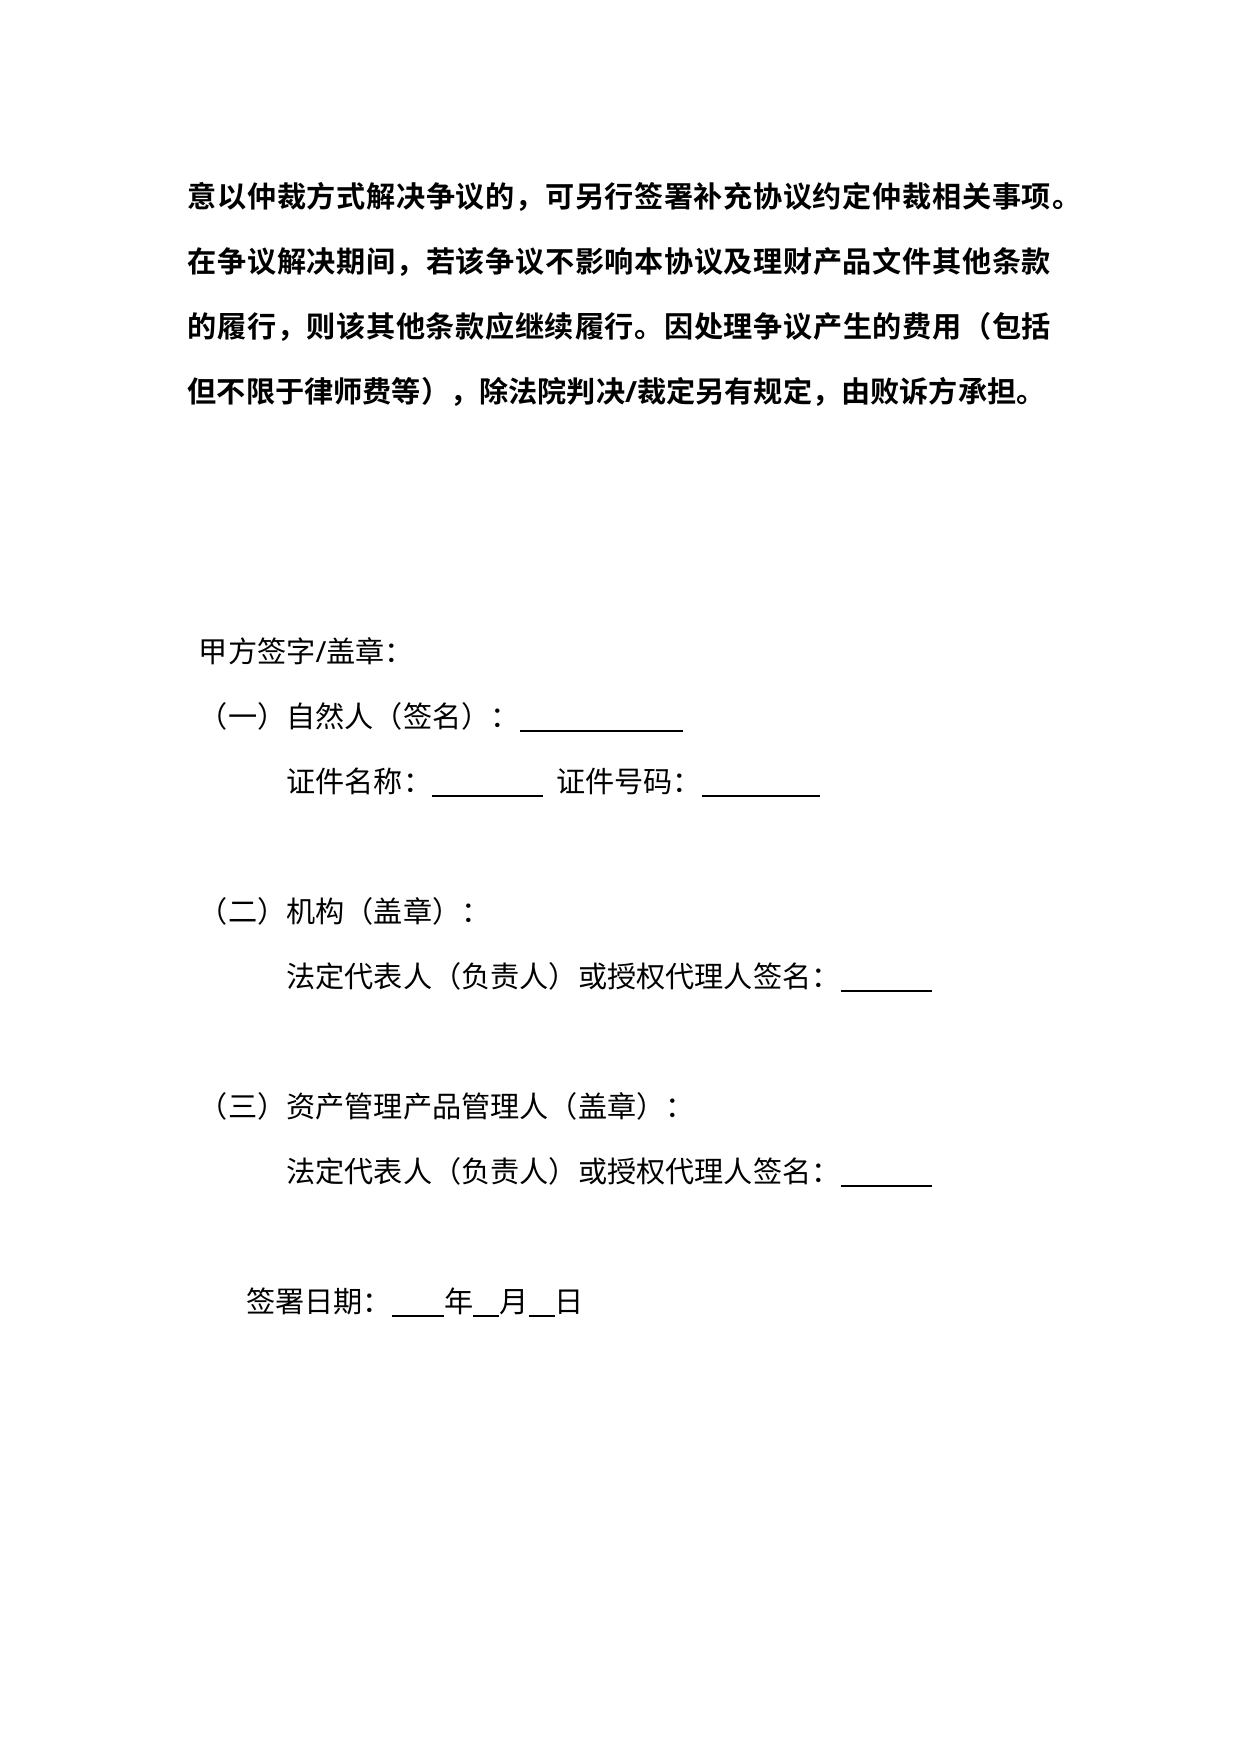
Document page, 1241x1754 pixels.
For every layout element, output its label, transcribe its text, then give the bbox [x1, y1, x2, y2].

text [187, 162, 1053, 422]
text 签署日期： 年 月 日 [187, 1267, 1053, 1332]
table_cell 证件名称： 证件号码： [188, 747, 1053, 812]
table_cell 法定代表人（负责人）或授权代理人签名： [188, 1137, 1053, 1267]
table_header 甲方签字/盖章： （一）自然人（签名）： [188, 617, 1053, 747]
table_cell 法定代表人（负责人）或授权代理人签名： [188, 942, 1053, 1007]
table_header （三）资产管理产品管理人（盖章）： [188, 1072, 1053, 1137]
table_cell （二）机构（盖章）： [188, 812, 1053, 942]
